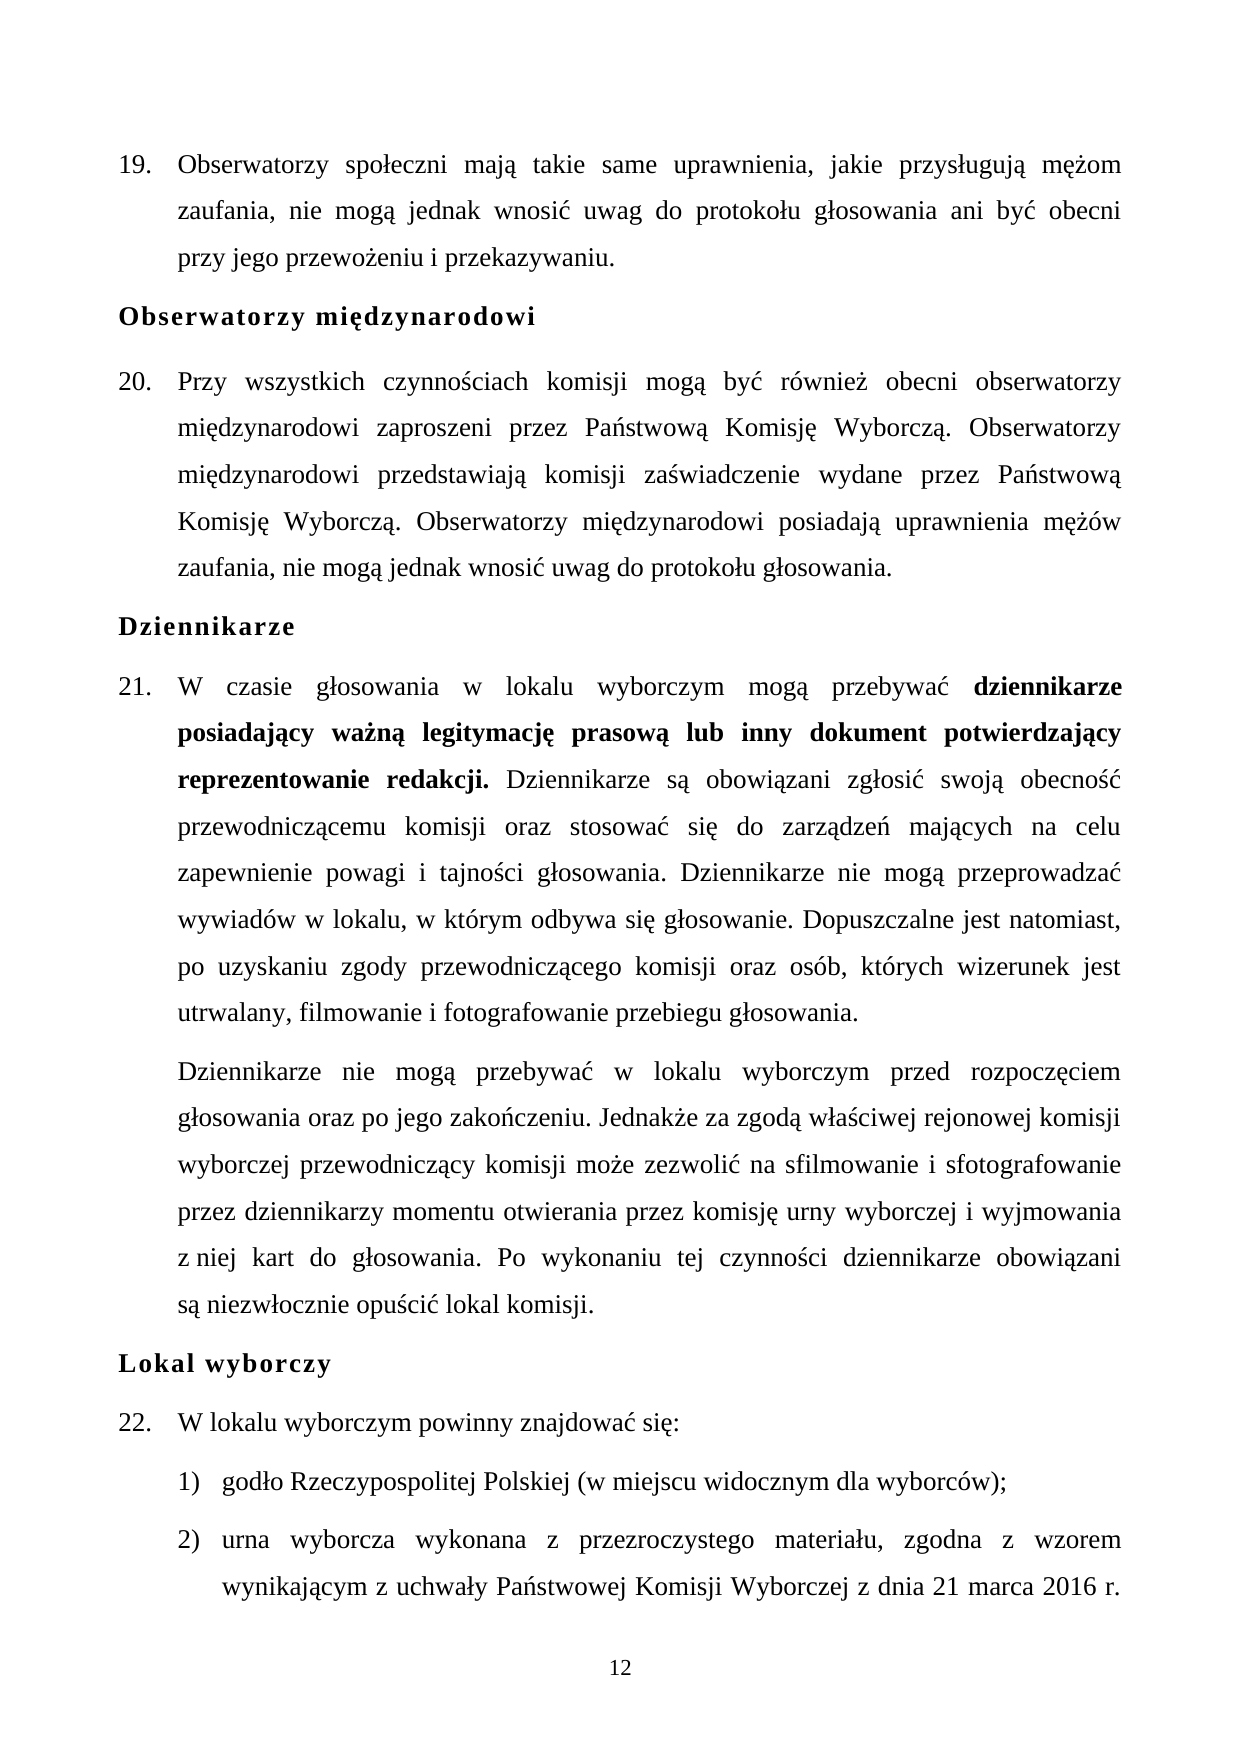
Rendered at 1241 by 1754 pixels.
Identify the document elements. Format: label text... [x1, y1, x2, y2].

text Obserwatorzy międzynarodowi [118, 300, 1122, 331]
text Lokal wyborczy [118, 1347, 1122, 1378]
text Dziennikarze [118, 610, 1122, 642]
list Obserwatorzy społeczni mają takie same uprawnienia, jakie przysługują mężom zaufania, nie mogą jednak wnosić uwag do protokołu głosowania ani być obecni przy jego przewożeniu i przekazywaniu. [118, 148, 1122, 272]
list godło Rzeczypospolitej Polskiej (w miejscu widocznym dla wyborców); [177, 1465, 1122, 1496]
list W lokalu wyborczym powinny znajdować się: [118, 1406, 1122, 1437]
list W czasie głosowania w lokalu wyborczym mogą przebywać dziennikarze posiadający ważną legitymację prasową lub inny dokument potwierdzający reprezentowanie redakcji. Dziennikarze są obowiązani zgłosić swoją obecność przewodniczącemu komisji oraz stosować się do zarządzeń mających na celu zapewnienie powagi i tajności głosowania. Dziennikarze nie mogą przeprowadzać wywiadów w lokalu, w którym odbywa się głosowanie. Dopuszczalne jest natomiast, po uzyskaniu zgody przewodniczącego komisji oraz osób, których wizerunek jest utrwalany, filmowanie i fotografowanie przebiegu głosowania. [118, 669, 1122, 1027]
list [177, 1523, 1122, 1601]
list Przy wszystkich czynnościach komisji mogą być również obecni obserwatorzy międzynarodowi zaproszeni przez Państwową Komisję Wyborczą. Obserwatorzy międzynarodowi przedstawiają komisji zaświadczenie wydane przez Państwową Komisję Wyborczą. Obserwatorzy międzynarodowi posiadają uprawnienia mężów zaufania, nie mogą jednak wnosić uwag do protokołu głosowania. [118, 364, 1122, 582]
text Dziennikarze nie mogą przebywać w lokalu wyborczym przed rozpoczęciem głosowania oraz po jego zakończeniu. Jednakże za zgodą właściwej rejonowej komisji wyborczej przewodniczący komisji może zezwolić na sfilmowanie i sfotografowanie przez dziennikarzy momentu otwierania przez komisję urny wyborczej i wyjmowania z niej kart do głosowania. Po wykonaniu tej czynności dziennikarze obowiązani są niezwłocznie opuścić lokal komisji. [177, 1055, 1122, 1319]
